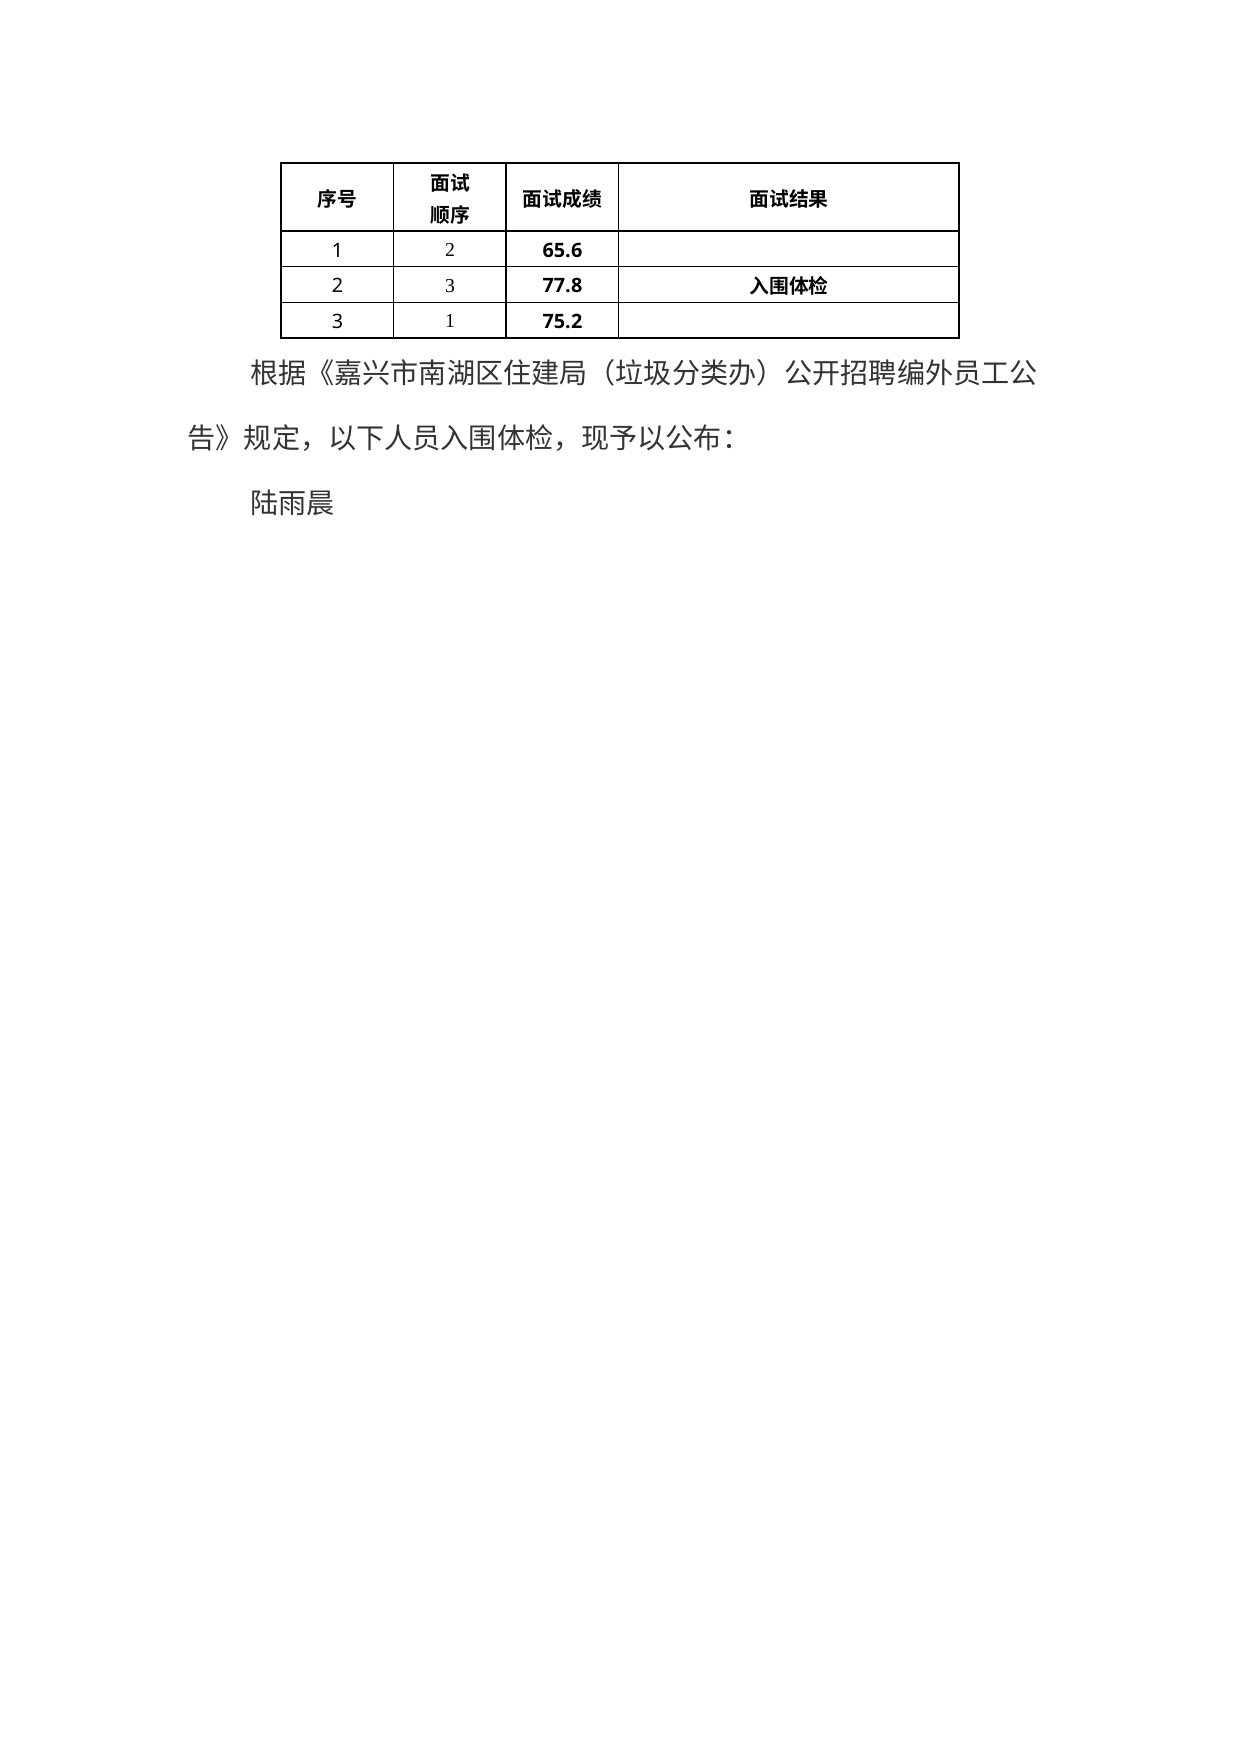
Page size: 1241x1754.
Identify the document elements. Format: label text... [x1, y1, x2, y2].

table_header 面试 顺序 [394, 164, 505, 230]
table_cell 3 [394, 267, 505, 301]
table_cell 2 [394, 232, 505, 266]
table_cell [619, 232, 958, 266]
table_cell [619, 303, 958, 337]
table_cell 2 [282, 267, 393, 301]
table_cell 1 [282, 232, 393, 266]
table_cell 1 [394, 303, 505, 337]
table_cell 77.8 [507, 267, 618, 301]
table_cell 65.6 [507, 232, 618, 266]
table_header 面试成绩 [507, 164, 618, 230]
table_cell 75.2 [507, 303, 618, 337]
table_header 面试结果 [619, 164, 958, 230]
table_cell 3 [282, 303, 393, 337]
table_cell 入围体检 [619, 267, 958, 301]
table_header 序号 [282, 164, 393, 230]
text 根据《嘉兴市南湖区住建局（垃圾分类办）公开招聘编外员工公告》规定，以下人员入围体检，现予以公布： [187, 338, 1053, 468]
text 陆雨晨 [187, 468, 1053, 533]
